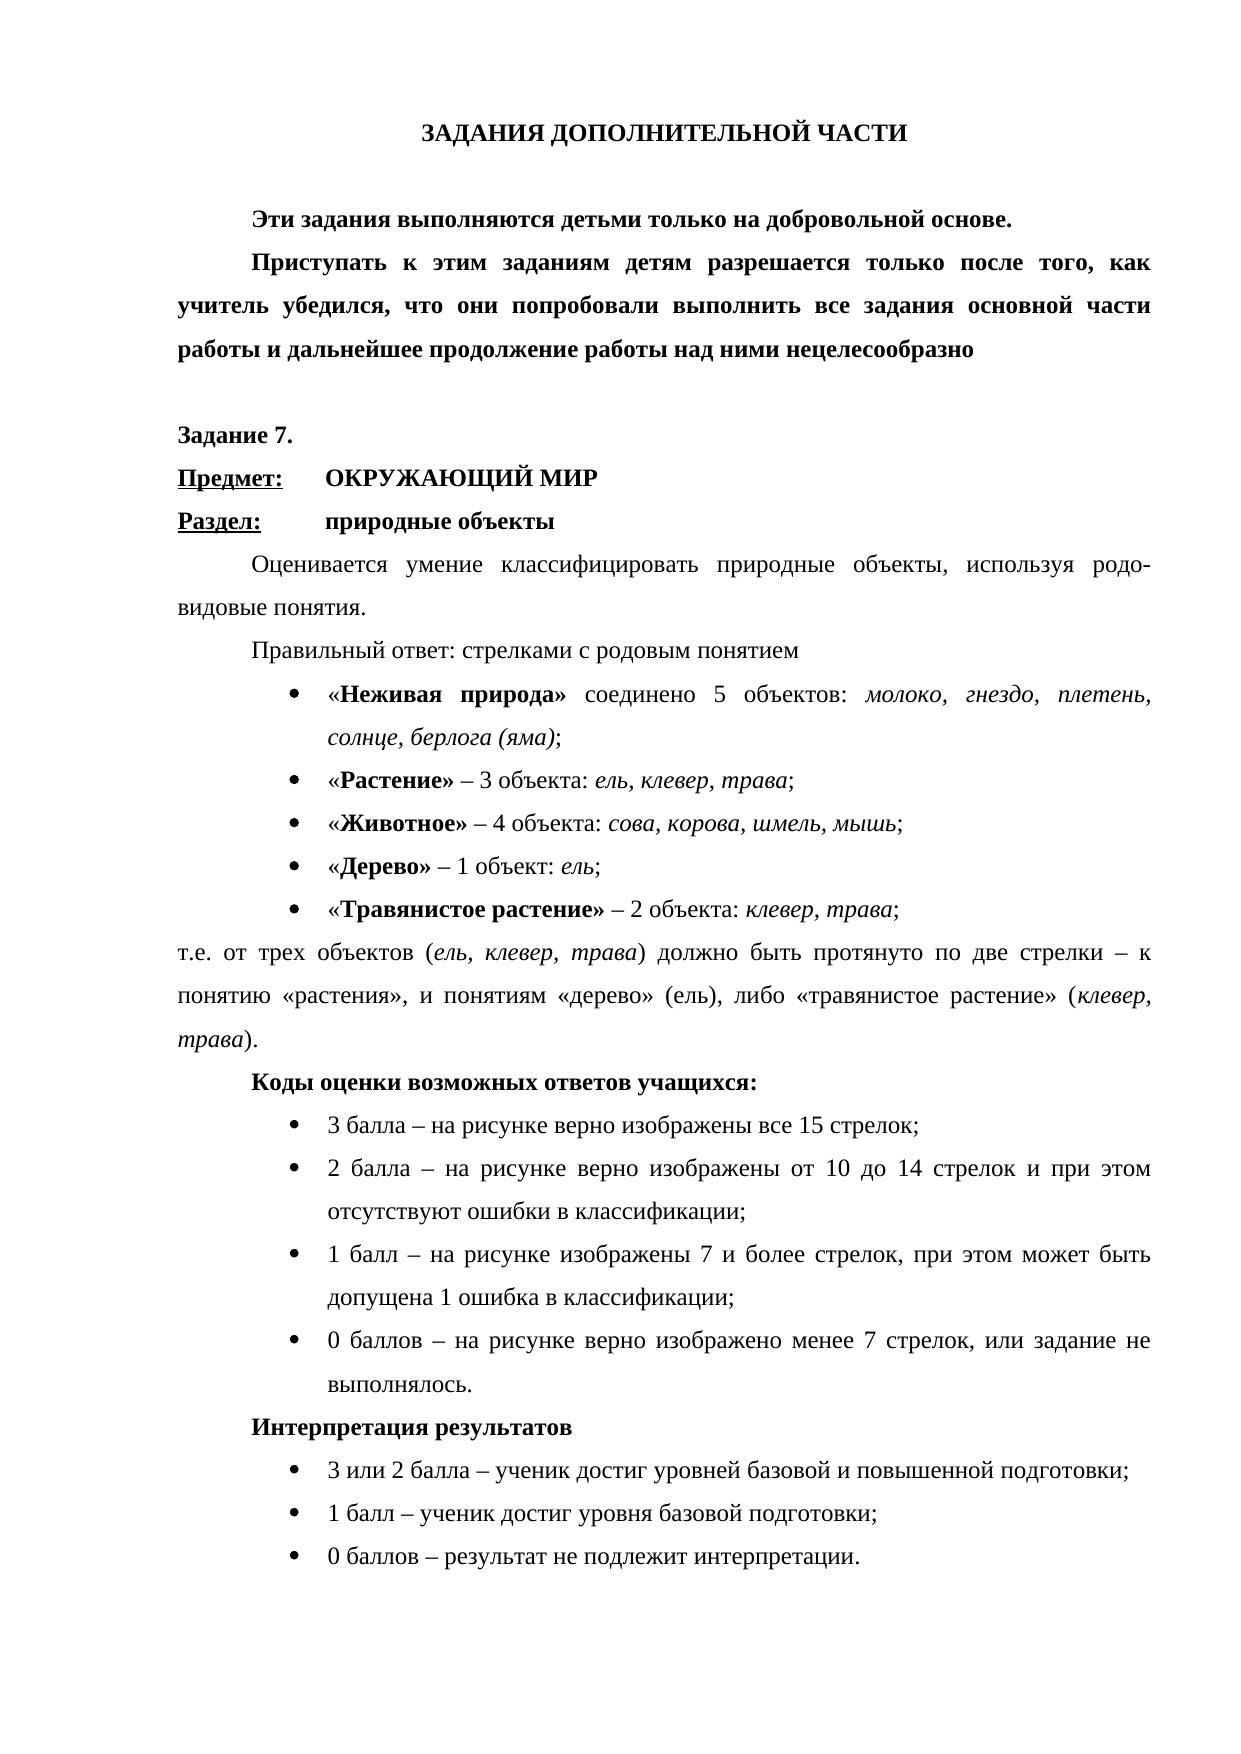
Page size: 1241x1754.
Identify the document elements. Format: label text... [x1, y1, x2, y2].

list «Растение» – 3 объекта: ель, клевер, трава; [290, 765, 1152, 794]
text Оценивается умение классифицировать природные объекты, используя родо-видовые понятия. [177, 549, 1152, 621]
text Задание 7. [177, 420, 1152, 449]
list 3 или 2 балла – ученик достиг уровней базовой и повышенной подготовки; [290, 1455, 1152, 1484]
list 3 балла – на рисунке верно изображены все 15 стрелок; [290, 1110, 1152, 1139]
list 1 балл – на рисунке изображены 7 и более стрелок, при этом может быть допущена 1 ошибка в классификации; [290, 1239, 1152, 1311]
text Интерпретация результатов [177, 1412, 1152, 1441]
list «Неживая природа» соединено 5 объектов: молоко, гнездо, плетень, солнце, берлога (яма); [290, 679, 1152, 751]
list «Дерево» – 1 объект: ель; [290, 851, 1152, 880]
text Раздел: природные объекты [177, 506, 1152, 535]
list 0 баллов – результат не подлежит интерпретации. [290, 1541, 1152, 1570]
text Приступать к этим заданиям детям разрешается только после того, как учитель убедился, что они попробовали выполнить все задания основной части работы и дальнейшее продолжение работы над ними нецелесообразно [177, 247, 1152, 362]
text ЗАДАНИЯ ДОПОЛНИТЕЛЬНОЙ ЧАСТИ [177, 118, 1152, 147]
list 2 балла – на рисунке верно изображены от 10 до 14 стрелок и при этом отсутствуют ошибки в классификации; [290, 1153, 1152, 1225]
text Правильный ответ: стрелками с родовым понятием [177, 636, 1152, 664]
list «Животное» – 4 объекта: сова, корова, шмель, мышь; [290, 808, 1152, 837]
text Предмет: ОКРУЖАЮЩИЙ МИР [177, 463, 1152, 492]
list 1 балл – ученик достиг уровня базовой подготовки; [290, 1498, 1152, 1527]
list 0 баллов – на рисунке верно изображено менее 7 стрелок, или задание не выполнялось. [290, 1326, 1152, 1397]
text Эти задания выполняются детьми только на добровольной основе. [177, 204, 1152, 233]
text Коды оценки возможных ответов учащихся: [177, 1067, 1152, 1096]
list «Травянистое растение» – 2 объекта: клевер, трава; [290, 894, 1152, 923]
text т.е. от трех объектов (ель, клевер, трава) должно быть протянуто по две стрелки – к понятию «растения», и понятиям «дерево» (ель), либо «травянистое растение» (клевер, трава). [177, 937, 1152, 1052]
